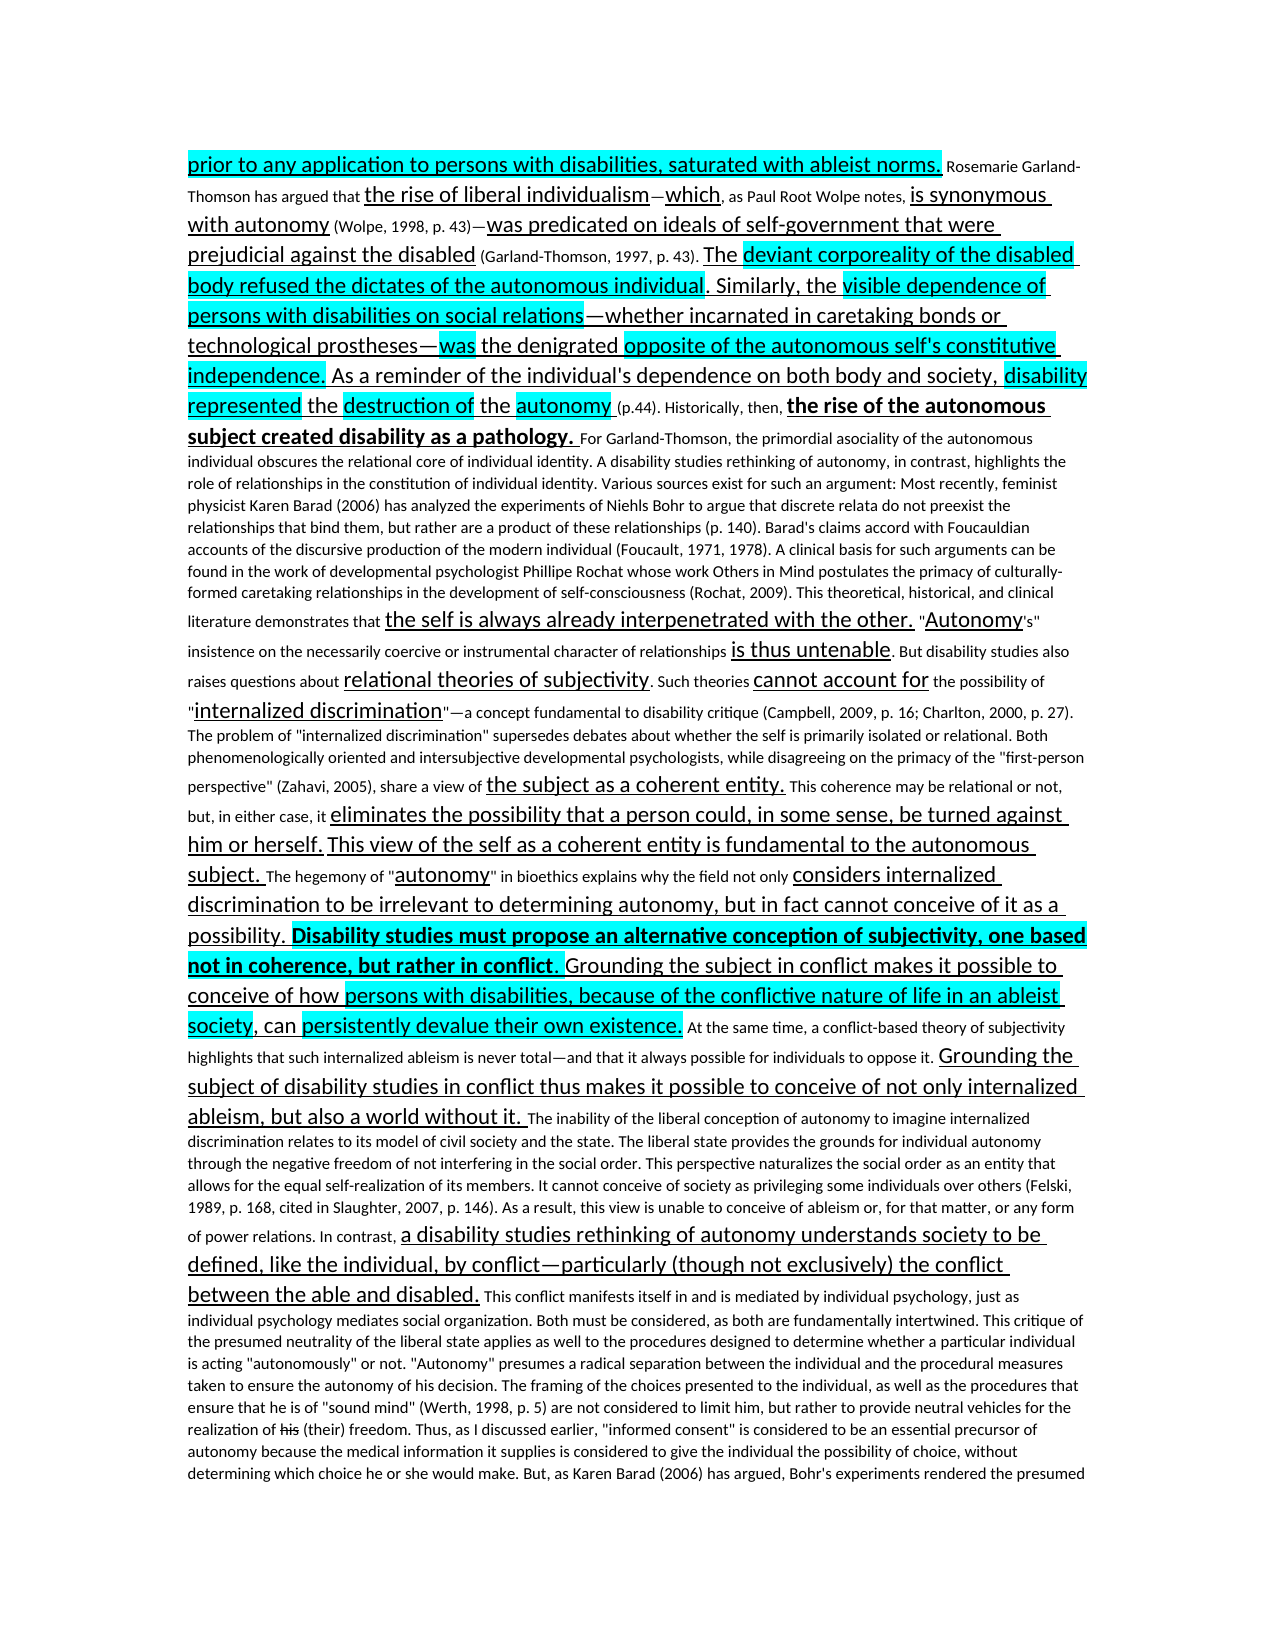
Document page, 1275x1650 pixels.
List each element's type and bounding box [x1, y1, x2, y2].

text [187, 946, 1087, 1483]
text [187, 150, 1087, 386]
text [187, 387, 1087, 945]
